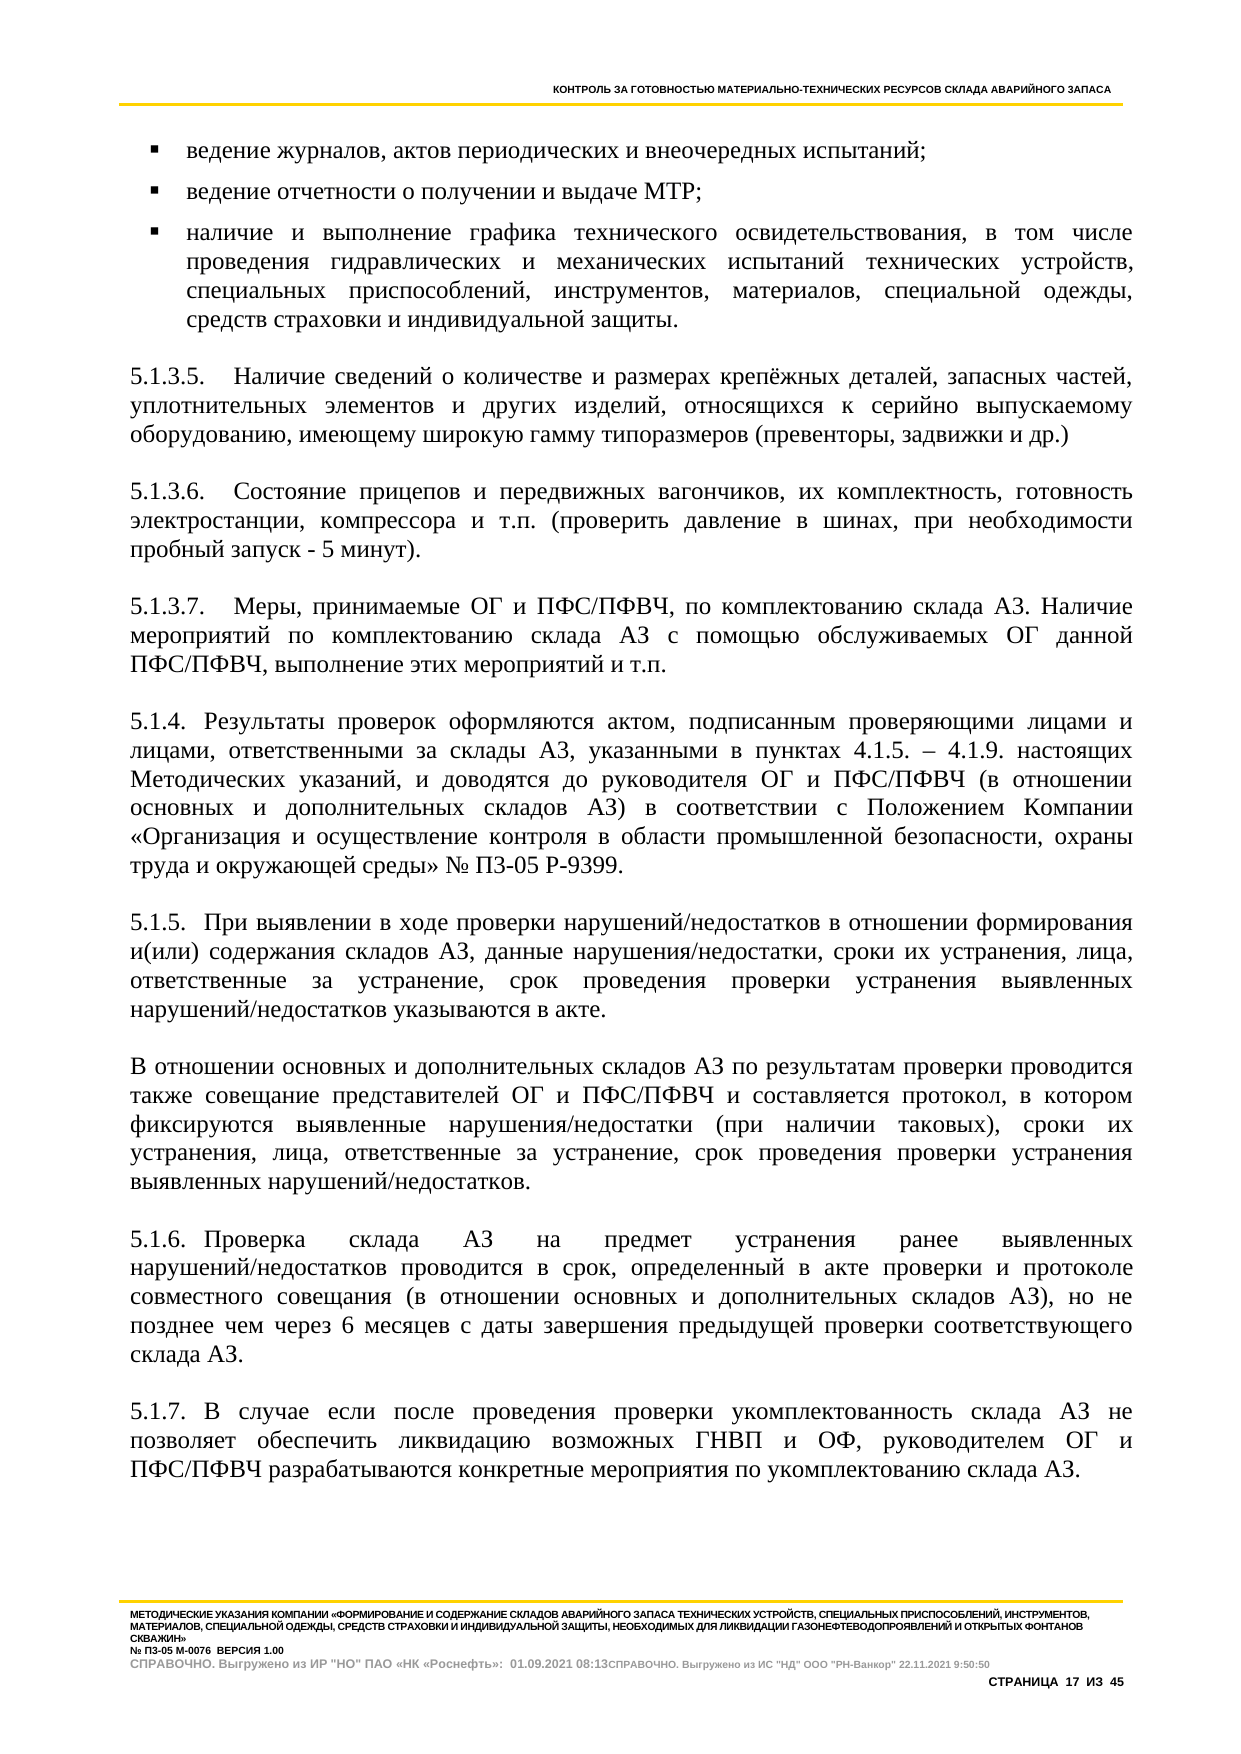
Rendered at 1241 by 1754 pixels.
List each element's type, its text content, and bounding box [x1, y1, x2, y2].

list В отношении основных и дополнительных складов АЗ по результатам проверки проводится также совещание представителей ОГ и ПФС/ПФВЧ и составляется протокол, в котором фиксируются выявленные нарушения/недостатки (при наличии таковых), сроки их устранения, лица, ответственные за устранение, срок проведения проверки устранения выявленных нарушений/недостатков. [130, 1051, 1134, 1195]
list 5.1.4. Результаты проверок оформляются актом, подписанным проверяющими лицами и лицами, ответственными за склады A3, указанными в пунктах 4.1.5. – 4.1.9. настоящих Методических указаний, и доводятся до руководителя ОГ и ПФС/ПФВЧ (в отношении основных и дополнительных складов АЗ) в соответствии с Положением Компании «Организация и осуществление контроля в области промышленной безопасности, охраны труда и окружающей среды» № П3-05 Р-9399. [130, 706, 1134, 879]
list 5.1.3.6. Состояние прицепов и передвижных вагончиков, их комплектность, готовность электростанции, компрессора и т.п. (проверить давление в шинах, при необходимости пробный запуск - 5 минут). [130, 476, 1134, 562]
list 5.1.3.5. Наличие сведений о количестве и размерах крепёжных деталей, запасных частей, уплотнительных элементов и других изделий, относящихся к серийно выпускаемому оборудованию, имеющему широкую гамму типоразмеров (превенторы, задвижки и др.) [130, 361, 1134, 447]
list ведение отчетности о получении и выдаче МТР; [149, 176, 1134, 205]
list наличие и выполнение графика технического освидетельствования, в том числе проведения гидравлических и механических испытаний технических устройств, специальных приспособлений, инструментов, материалов, специальной одежды, средств страховки и индивидуальной защиты. [149, 217, 1134, 332]
list 5.1.3.7. Меры, принимаемые ОГ и ПФС/ПФВЧ, по комплектованию склада A3. Наличие мероприятий по комплектованию склада АЗ с помощью обслуживаемых ОГ данной ПФС/ПФВЧ, выполнение этих мероприятий и т.п. [130, 591, 1134, 677]
list 5.1.5. При выявлении в ходе проверки нарушений/недостатков в отношении формирования и(или) содержания складов АЗ, данные нарушения/недостатки, сроки их устранения, лица, ответственные за устранение, срок проведения проверки устранения выявленных нарушений/недостатков указываются в акте. [130, 907, 1134, 1022]
list 5.1.6. Проверка склада АЗ на предмет устранения ранее выявленных нарушений/недостатков проводится в срок, определенный в акте проверки и протоколе совместного совещания (в отношении основных и дополнительных складов АЗ), но не позднее чем через 6 месяцев с даты завершения предыдущей проверки соответствующего склада АЗ. [130, 1224, 1134, 1367]
text 5.1.7. В случае если после проведения проверки укомплектованность склада АЗ не позволяет обеспечить ликвидацию возможных ГНВП и ОФ, руководителем ОГ и ПФС/ПФВЧ разрабатываются конкретные мероприятия по укомплектованию склада АЗ. [130, 1396, 1134, 1482]
list ведение журналов, актов периодических и внеочередных испытаний; [149, 135, 1134, 164]
